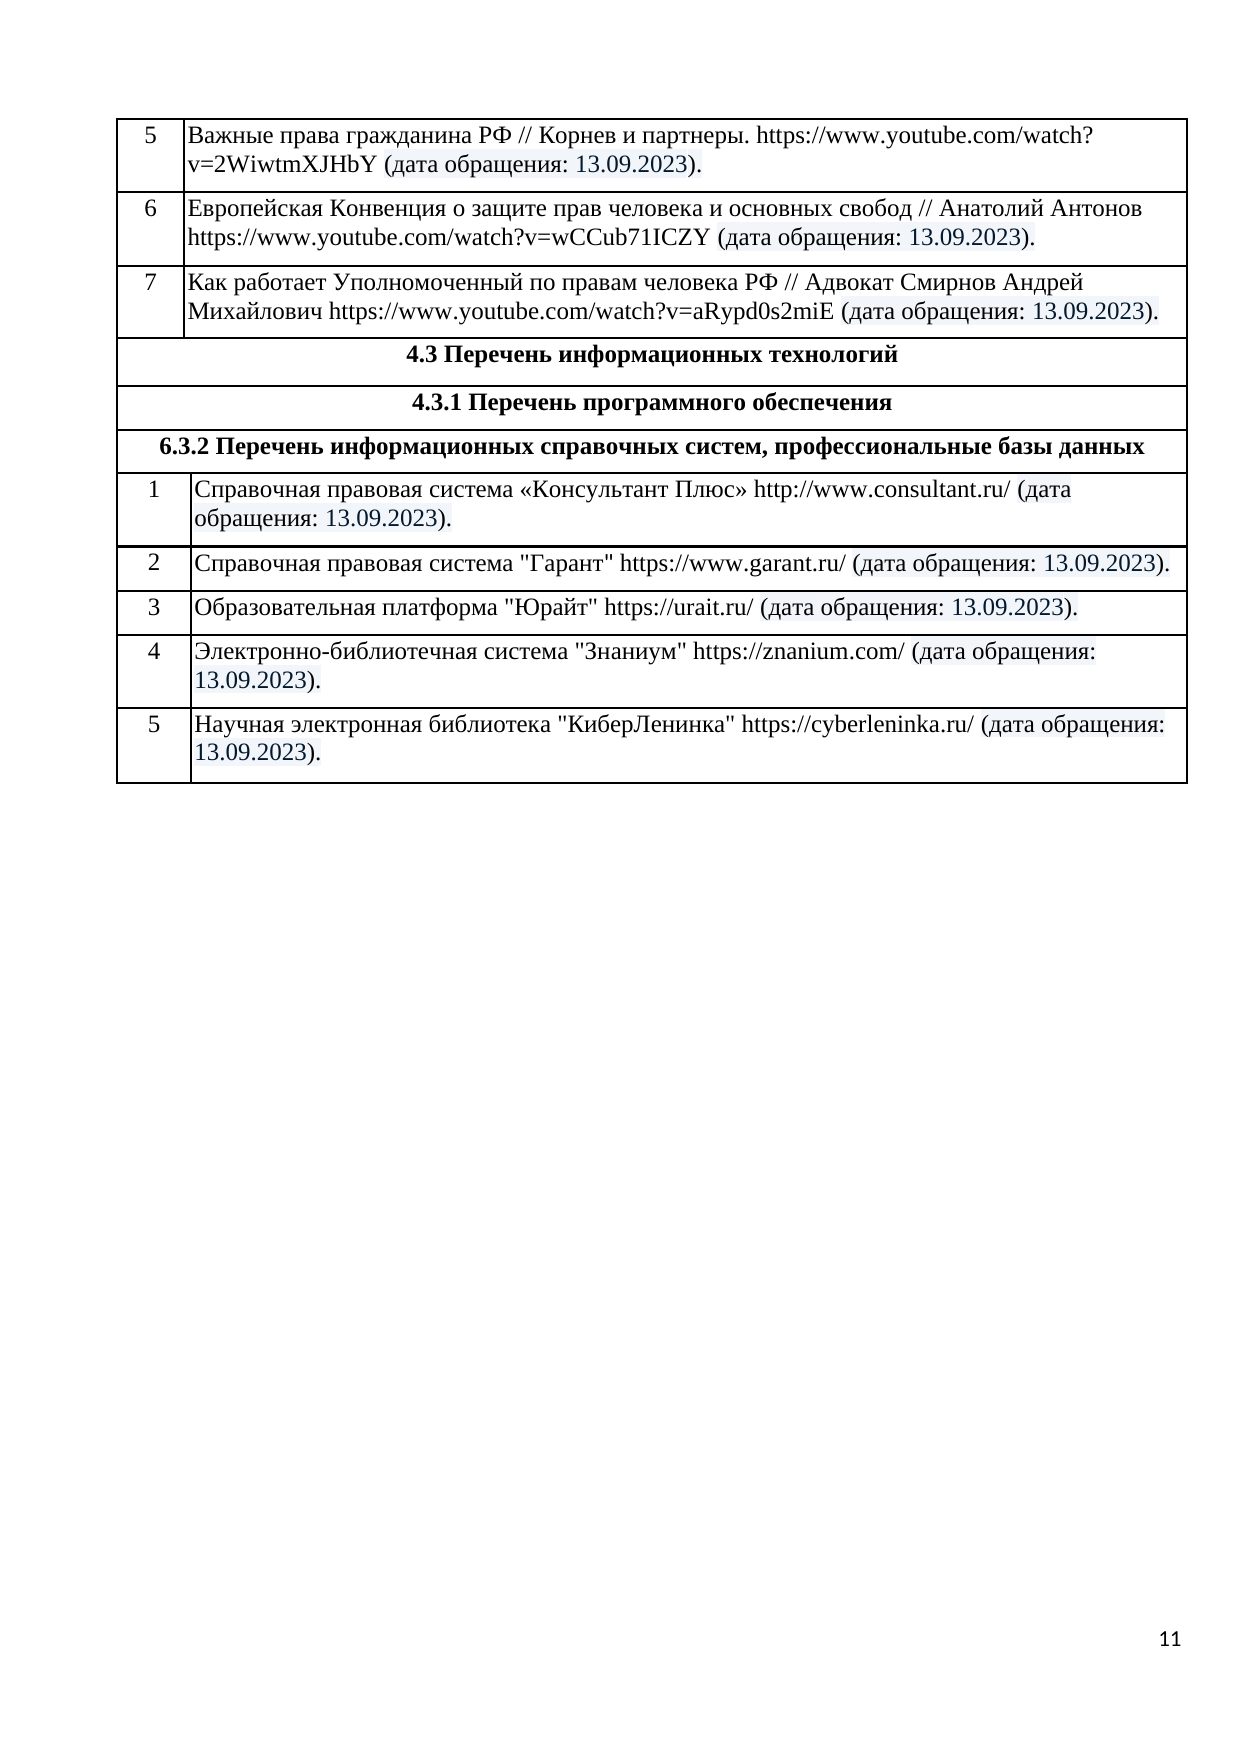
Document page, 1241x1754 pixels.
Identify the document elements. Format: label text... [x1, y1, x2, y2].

table_cell 1 [118, 474, 190, 545]
table_cell Справочная правовая система "Гарант" https://www.garant.ru/ (дата обращения: 13.09.2023). [192, 548, 1186, 590]
table_cell 6 [118, 193, 183, 265]
table_cell 7 [118, 267, 183, 337]
table_cell 5 [118, 709, 190, 782]
table_cell Электронно-библиотечная система "Знаниум" https://znanium.com/ (дата обращения: 13.09.2023). [192, 636, 1186, 707]
table_cell 5 [118, 120, 183, 191]
table_cell Европейская Конвенция о защите прав человека и основных свобод // Анатолий Антонов https://www.youtube.com/watch?v=wCCub71ICZY (дата обращения: 13.09.2023). [185, 193, 1186, 265]
table_cell 4.3 Перечень информационных технологий [118, 339, 1186, 385]
table_cell Образовательная платформа "Юрайт" https://urait.ru/ (дата обращения: 13.09.2023). [192, 592, 1186, 634]
table_cell 6.3.2 Перечень информационных справочных систем, профессиональные базы данных [118, 431, 1186, 472]
table_cell 2 [118, 548, 190, 590]
table_cell 4.3.1 Перечень программного обеспечения [118, 387, 1186, 429]
table_cell Справочная правовая система «Консультант Плюс» http://www.consultant.ru/ (дата обращения: 13.09.2023). [192, 474, 1186, 545]
table_cell Важные права гражданина РФ // Корнев и партнеры. https://www.youtube.com/watch?v=2WiwtmXJHbY (дата обращения: 13.09.2023). [185, 120, 1186, 191]
table_cell Научная электронная библиотека "КиберЛенинка" https://cyberleninka.ru/ (дата обращения: 13.09.2023). [192, 709, 1186, 782]
table_cell Как работает Уполномоченный по правам человека РФ // Адвокат Смирнов Андрей Михайлович https://www.youtube.com/watch?v=aRypd0s2miE (дата обращения: 13.09.2023). [185, 267, 1186, 337]
table_cell 4 [118, 636, 190, 707]
table_cell 3 [118, 592, 190, 634]
